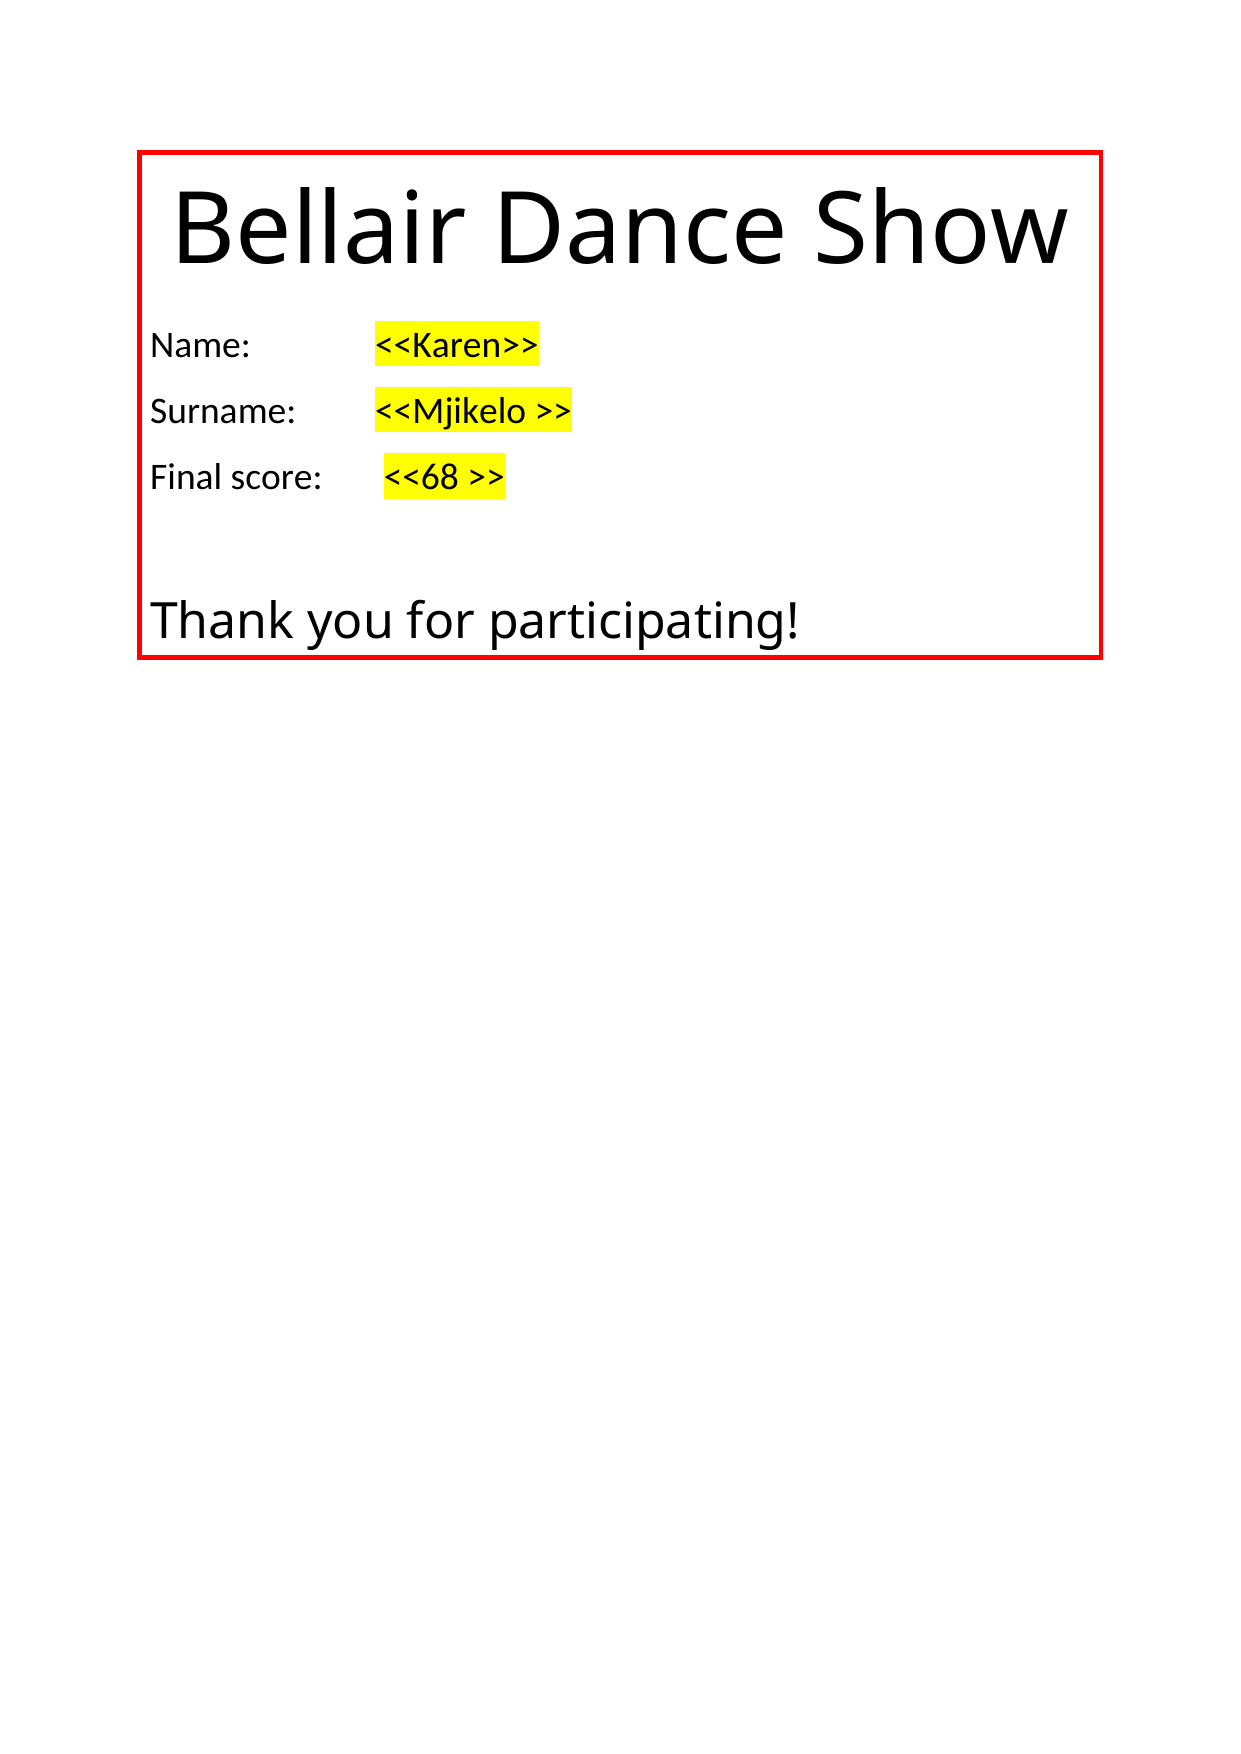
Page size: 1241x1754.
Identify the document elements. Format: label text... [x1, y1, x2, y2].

text Name: <<Karen>> [142, 314, 1099, 366]
text Thank you for participating! [142, 578, 1099, 655]
text Final score: <<68 >> [142, 446, 1099, 499]
text Surname: <<Mjikelo >> [142, 380, 1099, 432]
text Bellair Dance Show [142, 155, 1099, 293]
